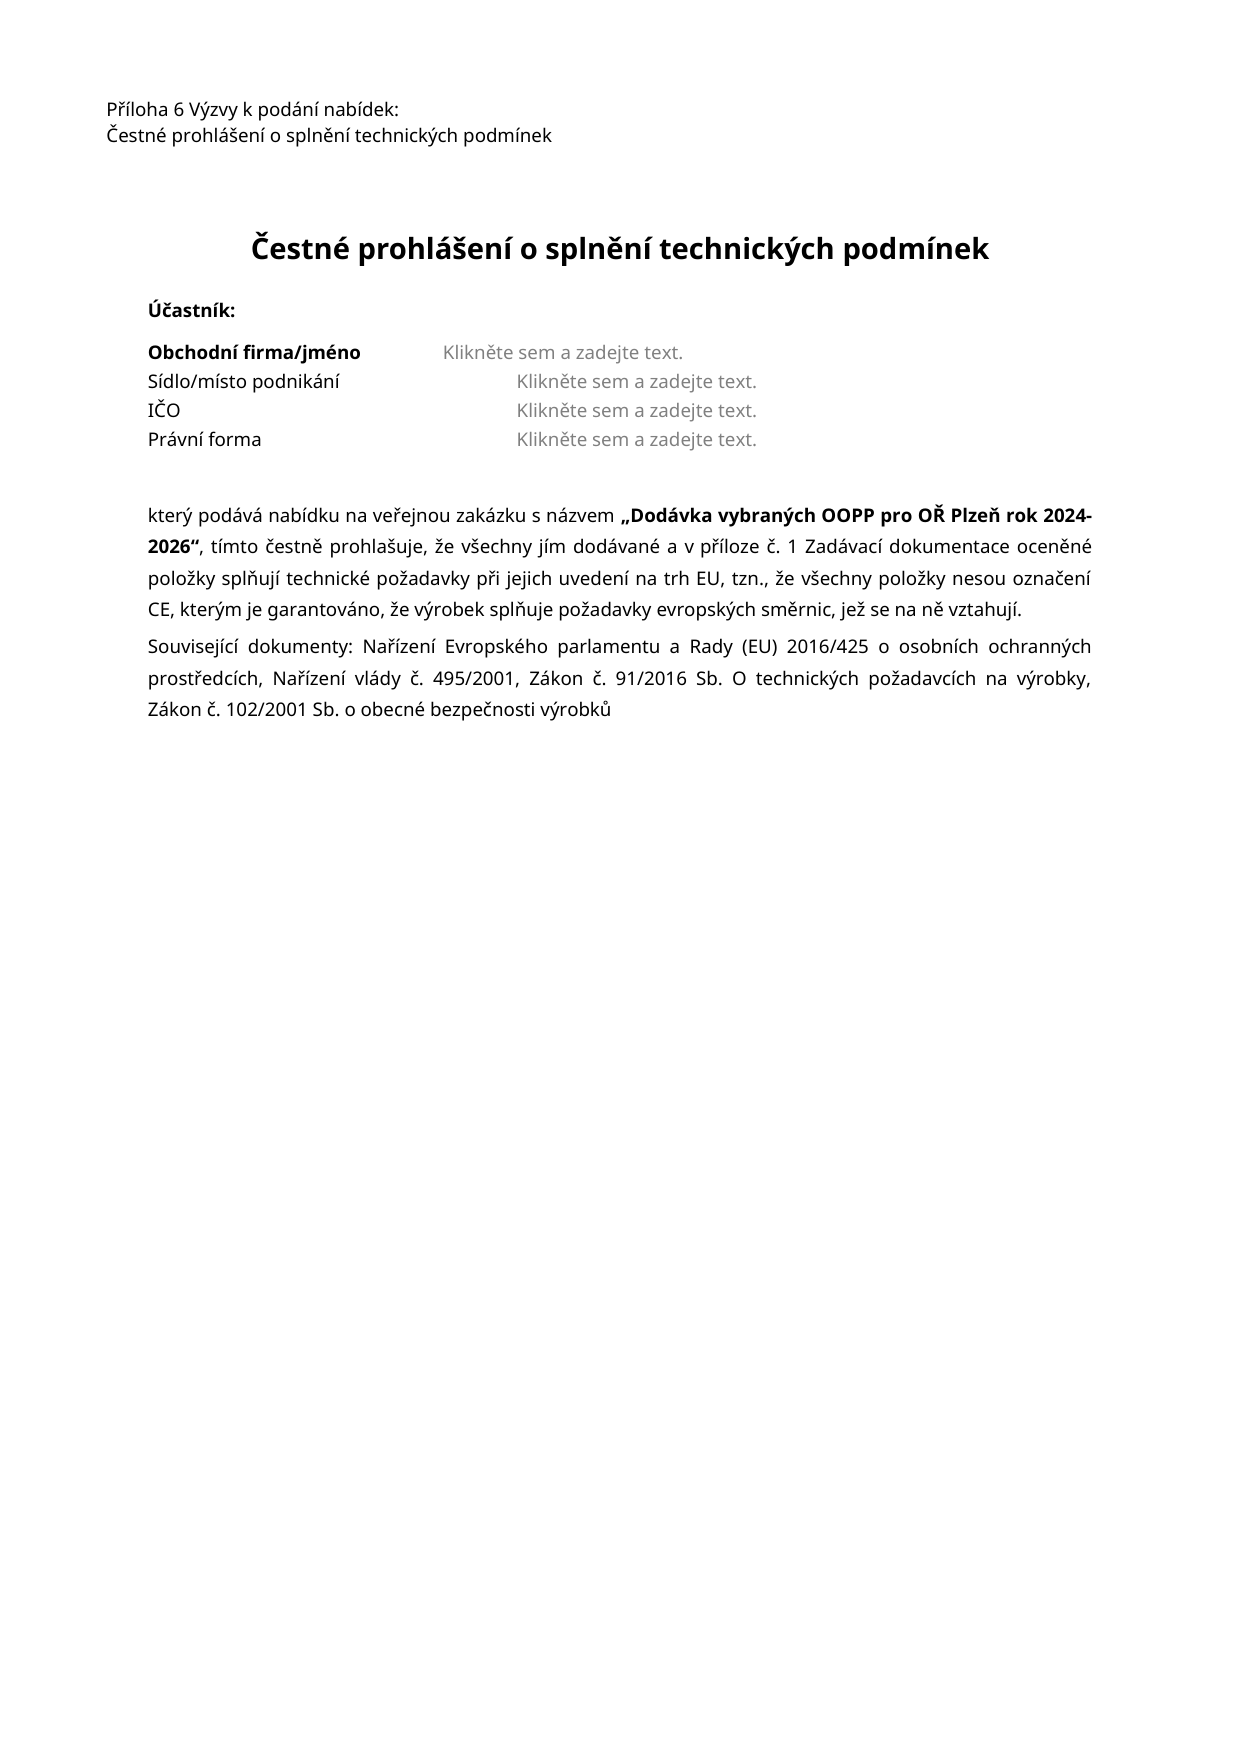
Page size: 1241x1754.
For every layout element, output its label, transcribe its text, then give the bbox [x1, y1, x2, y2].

title Čestné prohlášení o splnění technických podmínek [148, 228, 1093, 268]
text Právní forma [148, 423, 1093, 452]
text Obchodní firma/jméno [148, 336, 1093, 365]
text který podává nabídku na veřejnou zakázku s názvem „Dodávka vybraných OOPP pro OŘ Plzeň rok 2024-2026“, tímto čestně prohlašuje, že všechny jím dodávané a v příloze č. 1 Zadávací dokumentace oceněné položky splňují technické požadavky při jejich uvedení na trh EU, tzn., že všechny položky nesou označení CE, kterým je garantováno, že výrobek splňuje požadavky evropských směrnic, jež se na ně vztahují. [148, 497, 1093, 622]
text Účastník: [148, 293, 1093, 324]
text Související dokumenty: Nařízení Evropského parlamentu a Rady (EU) 2016/425 o osobních ochranných prostředcích, Nařízení vlády č. 495/2001, Zákon č. 91/2016 Sb. O technických požadavcích na výrobky, Zákon č. 102/2001 Sb. o obecné bezpečnosti výrobků [148, 628, 1093, 722]
text Sídlo/místo podnikání [148, 365, 1093, 394]
text IČO [148, 394, 1093, 423]
